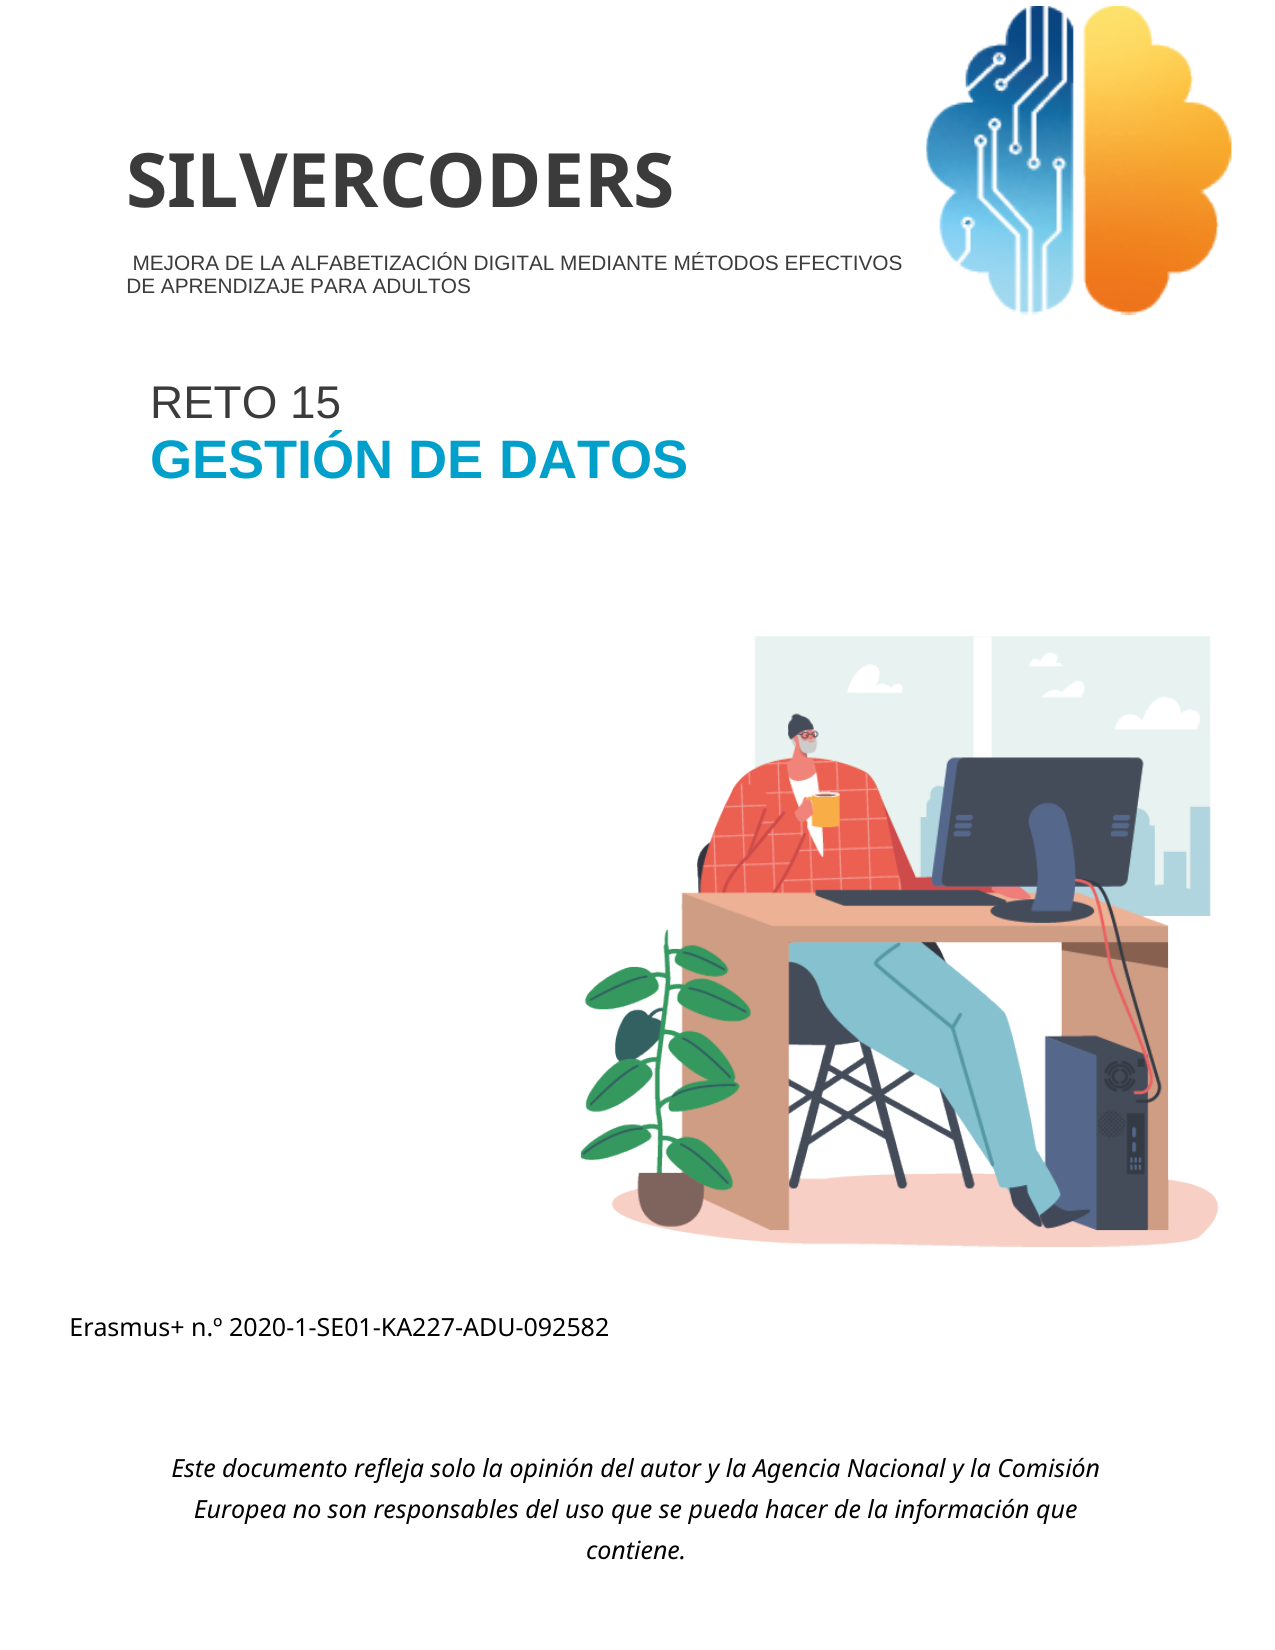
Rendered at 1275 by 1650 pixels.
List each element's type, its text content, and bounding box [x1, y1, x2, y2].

picture [580, 636, 1219, 1247]
picture [926, 6, 1232, 315]
subtitle RETO 15 gestión de datos [150, 375, 1125, 490]
